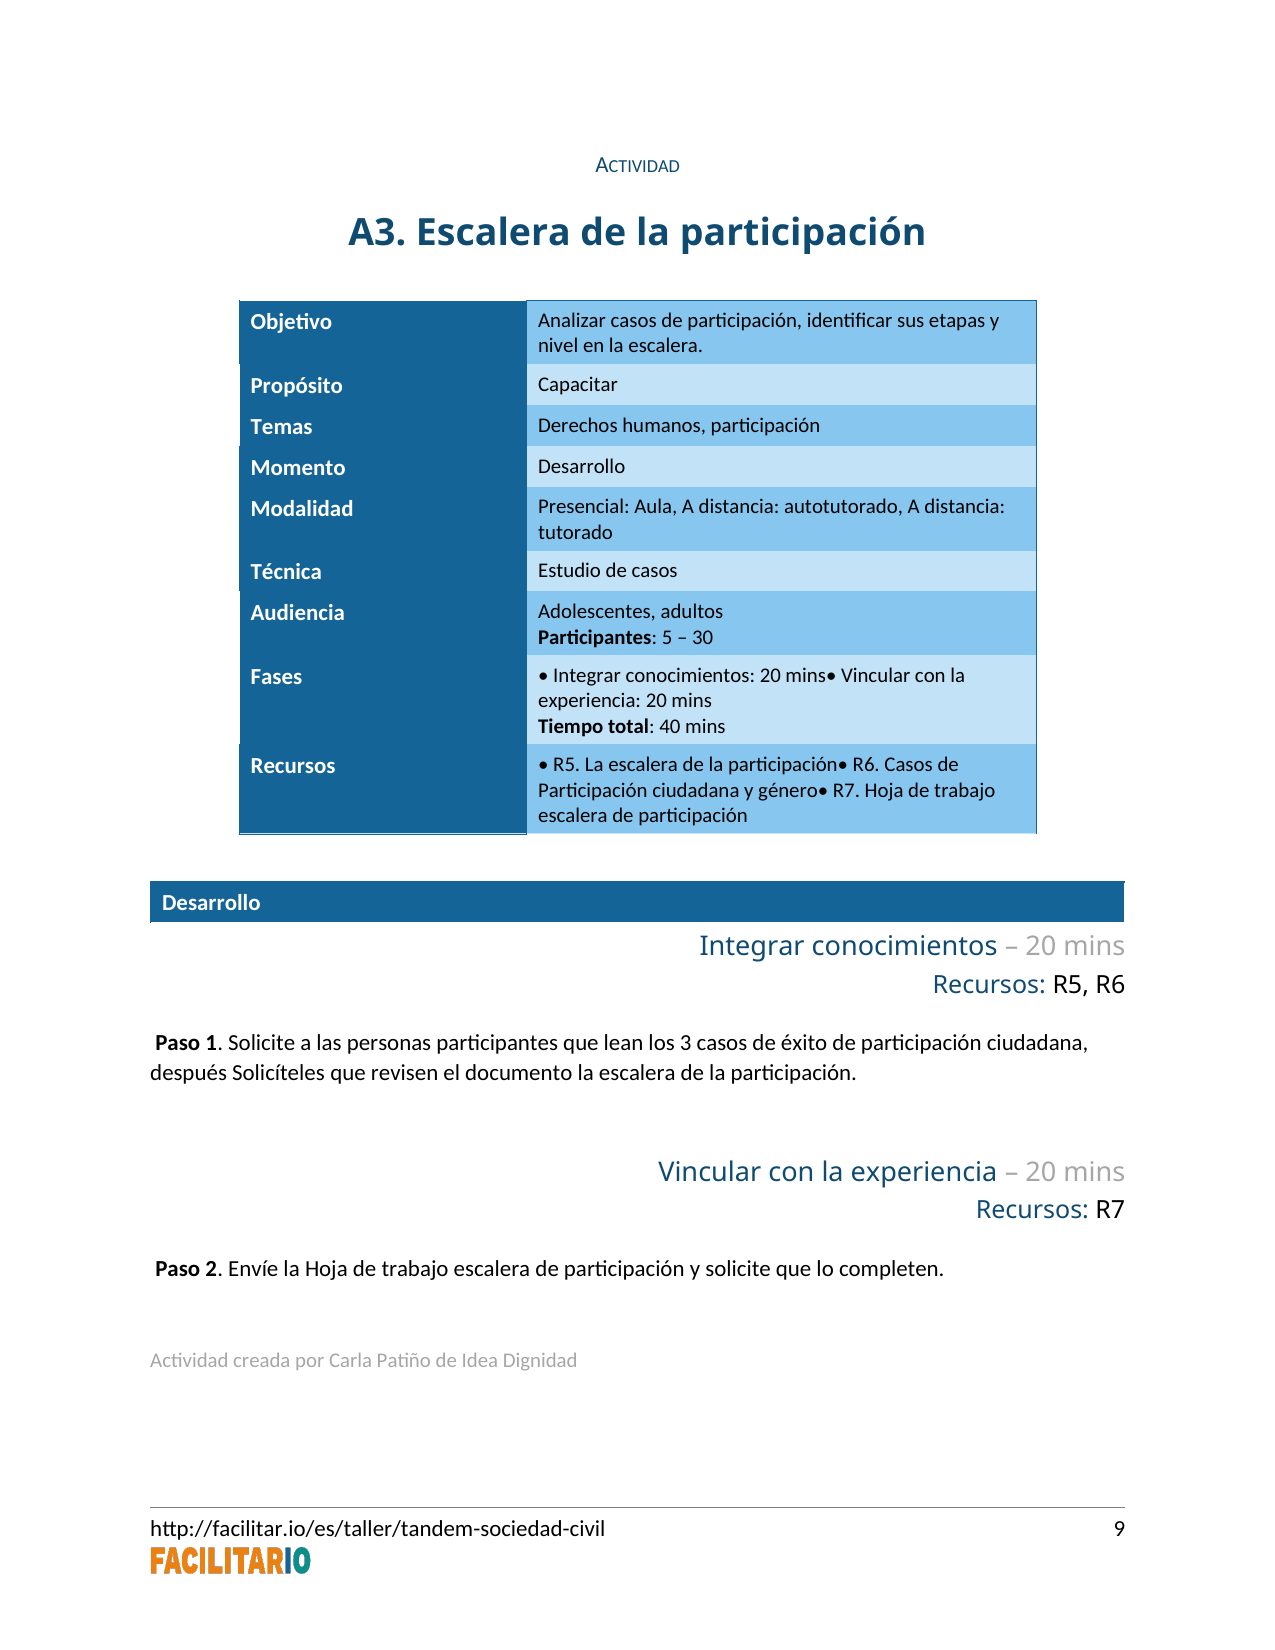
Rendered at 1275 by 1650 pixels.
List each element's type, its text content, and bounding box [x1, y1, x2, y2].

text Recursos: R7 [150, 1192, 1125, 1226]
text Recursos: R5, R6 [150, 966, 1125, 1000]
table_header Analizar casos de participación, identificar sus etapas y nivel en la escalera. [527, 301, 1036, 364]
subtitle Integrar conocimientos – 20 mins [150, 927, 1125, 963]
table_cell Presencial: Aula, A distancia: autotutorado, A distancia: tutorado [527, 487, 1036, 551]
table_cell Estudio de casos [527, 551, 1036, 591]
table_cell Capacitar [527, 364, 1036, 405]
subtitle A3. Escalera de la participación [150, 205, 1125, 256]
table_cell Adolescentes, adultos Participantes: 5 – 30 [527, 591, 1036, 655]
table_cell Técnica [240, 552, 526, 591]
table_cell • R5. La escalera de la participación [527, 744, 1036, 833]
table_cell Fases [240, 656, 526, 744]
table_cell Desarrollo [527, 446, 1036, 487]
picture [145, 1544, 315, 1576]
table_header Objetivo [240, 301, 526, 364]
table_cell Audiencia [240, 593, 526, 655]
table_cell Propósito [240, 365, 526, 405]
text Paso 2. Envíe la Hoja de trabajo escalera de participación y solicite que lo completen. [150, 1254, 1125, 1282]
table_cell Momento [240, 447, 526, 487]
table_cell Temas [240, 406, 526, 446]
table_cell Recursos [240, 745, 526, 833]
subtitle Vincular con la experiencia – 20 mins [150, 1152, 1125, 1189]
text Actividad [150, 150, 1125, 178]
text Paso 1. Solicite a las personas participantes que lean los 3 casos de éxito de participación ciudadana, después Solicíteles que revisen el documento la escalera de la participación. [150, 1028, 1125, 1086]
table_cell • Integrar conocimientos: 20 mins Tiempo total: 40 mins [527, 655, 1036, 744]
table_header Desarrollo [151, 883, 1124, 922]
table_cell Derechos humanos, participación [527, 405, 1036, 446]
text Actividad creada por Carla Patiño de Idea Dignidad [150, 1347, 1125, 1373]
table_cell Modalidad [240, 488, 526, 551]
